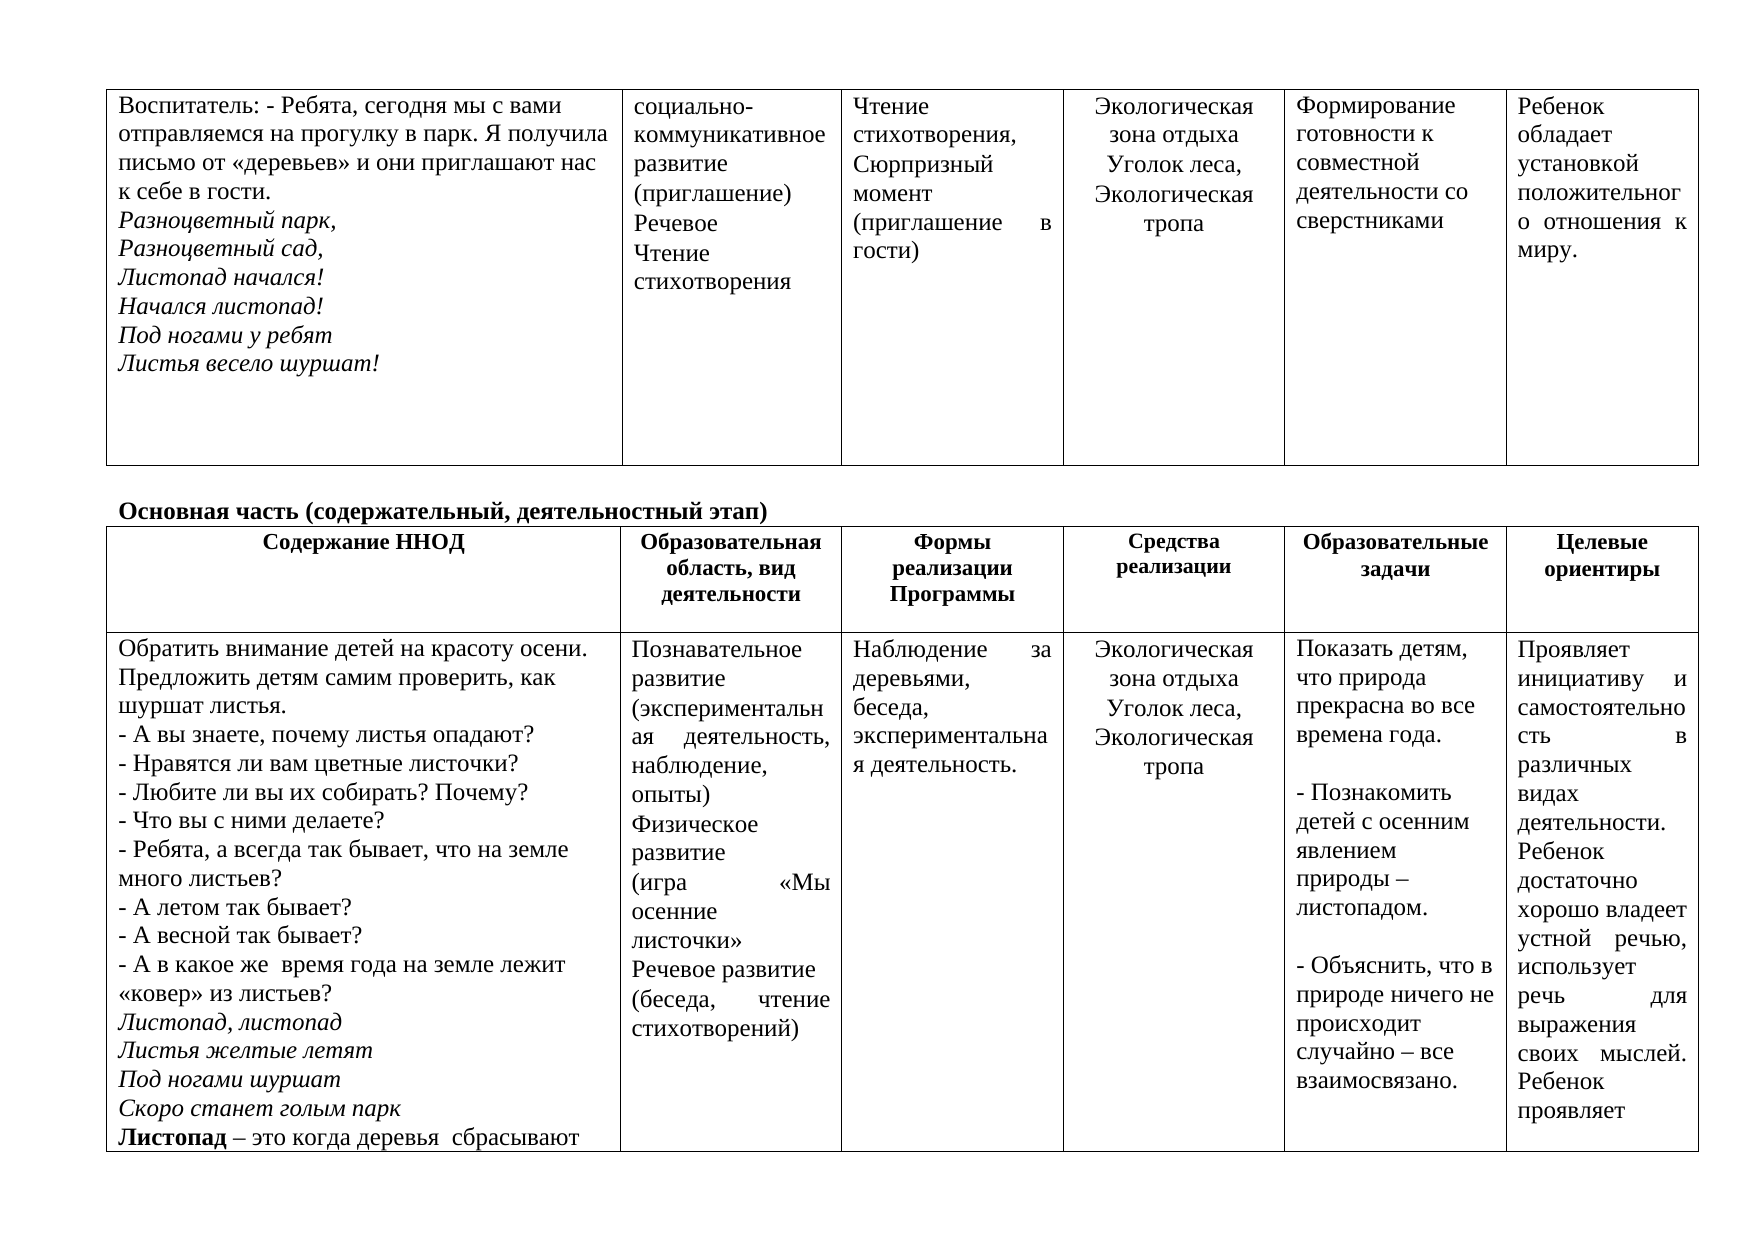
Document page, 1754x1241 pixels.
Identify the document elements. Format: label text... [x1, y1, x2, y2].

table_cell Воспитатель: - Ребята, сегодня мы с вами отправляемся на прогулку в парк. Я получила письмо от «деревьев» и они приглашают нас к себе в гости. Разноцветный парк, Разноцветный сад, Листопад начался! Начался листопад! Под ногами у ребят Листья весело шуршат! [107, 90, 622, 465]
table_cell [621, 633, 841, 1151]
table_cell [107, 633, 620, 1151]
table_header Образовательная область, вид деятельности [621, 527, 841, 632]
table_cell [842, 633, 1063, 1151]
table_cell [1285, 633, 1506, 1151]
table_cell Формирование готовности к совместной деятельности со сверстниками [1285, 90, 1506, 465]
table_cell Экологическая зона отдыха Уголок леса, Экологическая тропа [1064, 90, 1284, 465]
table_cell социально- коммуникативное развитие (приглашение) Речевое Чтение стихотворения [623, 90, 841, 465]
table_header Средства реализации [1064, 527, 1284, 632]
text Основная часть (содержательный, деятельностный этап) [118, 496, 1636, 525]
table_header Образовательные задачи [1285, 527, 1506, 632]
table_cell Ребенок обладает установкой положительного отношения к миру. [1507, 90, 1698, 465]
table_header Формы реализации Программы [842, 527, 1063, 632]
table_header Содержание ННОД [107, 527, 620, 632]
table_cell Чтение стихотворения, Сюрпризный момент (приглашение в гости) [842, 90, 1063, 465]
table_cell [1064, 633, 1284, 1151]
table_header Целевые ориентиры [1507, 527, 1698, 632]
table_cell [1507, 633, 1698, 1151]
